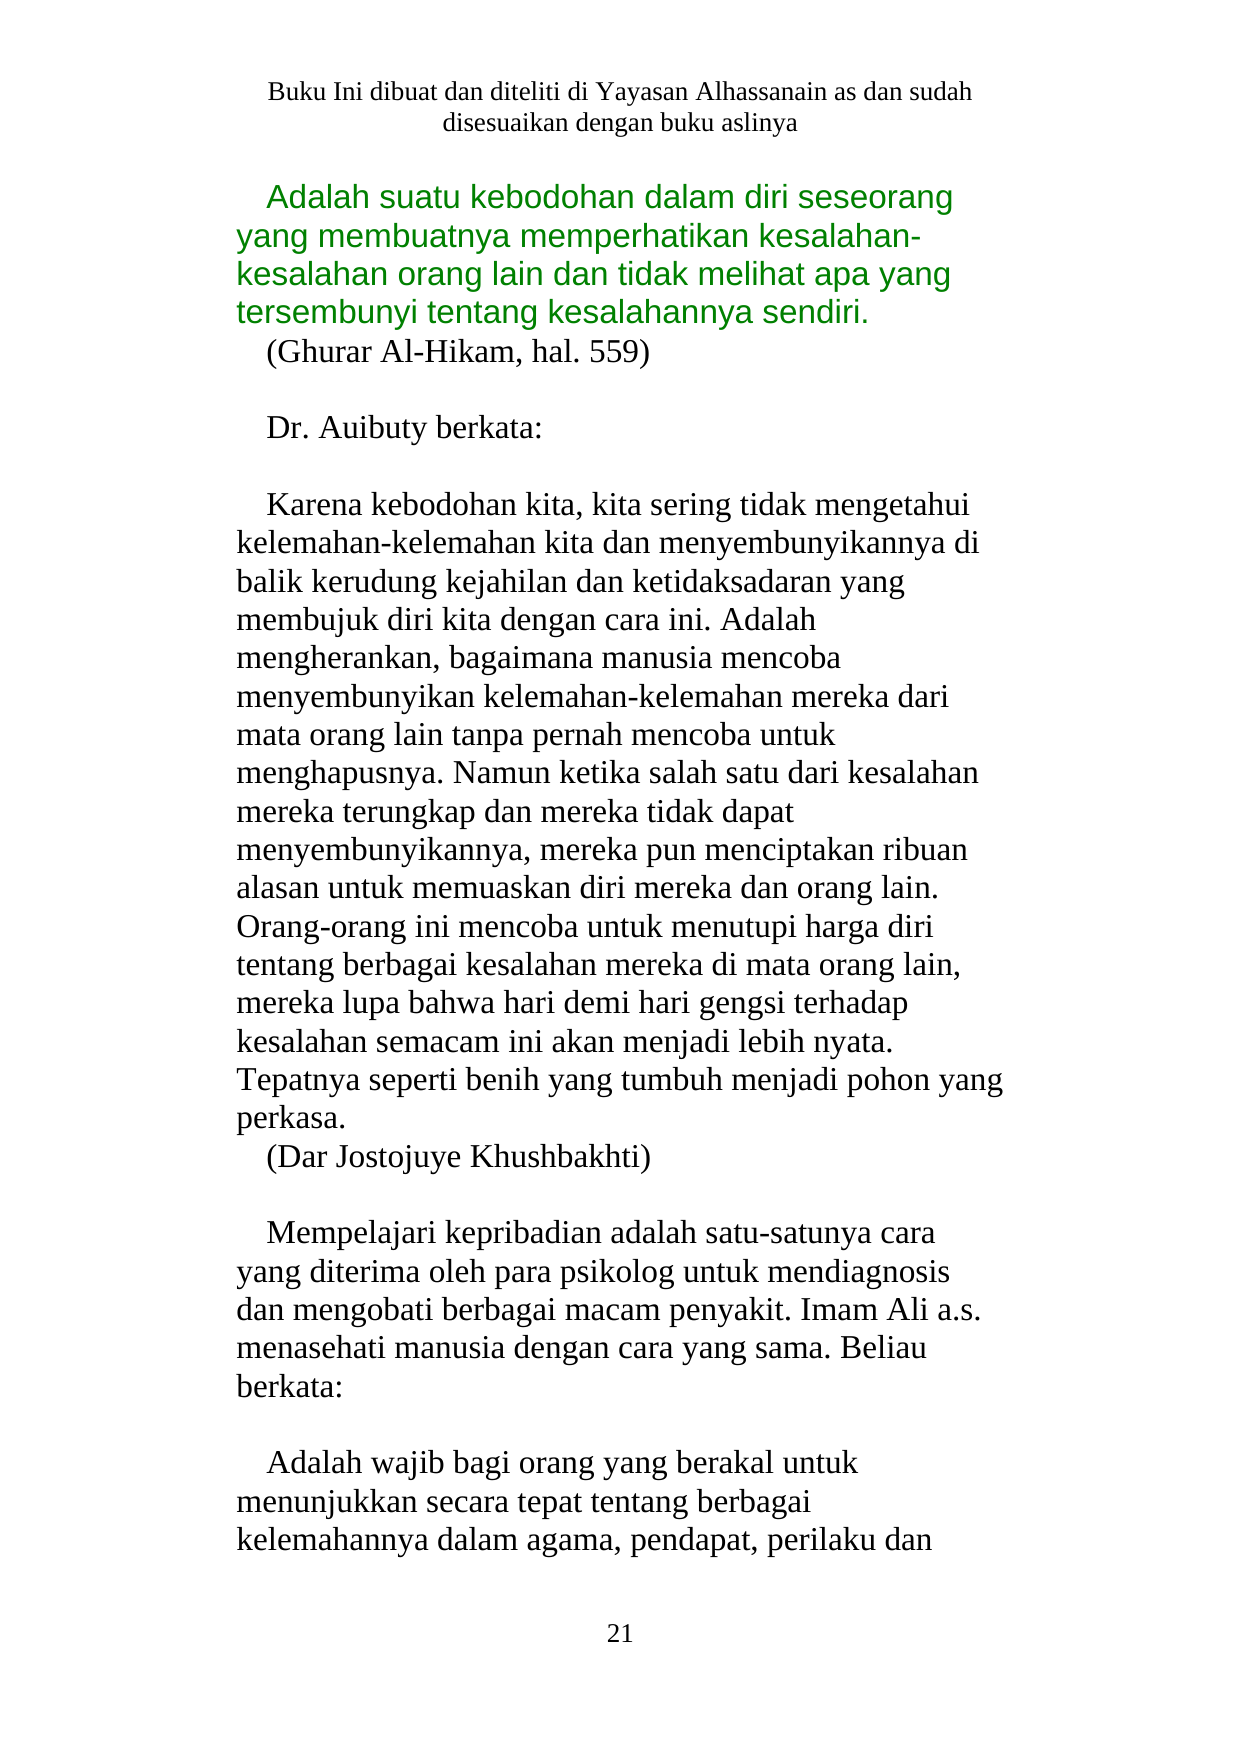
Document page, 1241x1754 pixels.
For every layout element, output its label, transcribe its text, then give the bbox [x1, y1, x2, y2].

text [236, 1443, 1004, 1558]
text (Dar Jostojuye Khushbakhti) [236, 1136, 1004, 1174]
text (Ghurar Al-Hikam, hal. 559) [236, 331, 1004, 369]
text Dr. Auibuty berkata: [236, 408, 1004, 446]
text Mempelajari kepribadian adalah satu-satunya cara yang diterima oleh para psikolog untuk mendiagnosis dan mengobati berbagai macam penyakit. Imam Ali a.s. menasehati manusia dengan cara yang sama. Beliau berkata: [236, 1213, 1004, 1404]
text Karena kebodohan kita, kita sering tidak mengetahui kelemahan-kelemahan kita dan menyembunyikannya di balik kerudung kejahilan dan ketidaksadaran yang membujuk diri kita dengan cara ini. Adalah mengherankan, bagaimana manusia mencoba menyembunyikan kelemahan-kelemahan mereka dari mata orang lain tanpa pernah mencoba untuk menghapusnya. Namun ketika salah satu dari kesalahan mereka terungkap dan mereka tidak dapat menyembunyikannya, mereka pun menciptakan ribuan alasan untuk memuaskan diri mereka dan orang lain. Orang-orang ini mencoba untuk menutupi harga diri tentang berbagai kesalahan mereka di mata orang lain, mereka lupa bahwa hari demi hari gengsi terhadap kesalahan semacam ini akan menjadi lebih nyata. Tepatnya seperti benih yang tumbuh menjadi pohon yang perkasa. [236, 484, 1004, 1136]
text Adalah suatu kebodohan dalam diri seseorang yang membuatnya memperhatikan kesalahan-kesalahan orang lain dan tidak melihat apa yang tersembunyi tentang kesalahannya sendiri. [236, 177, 1004, 331]
